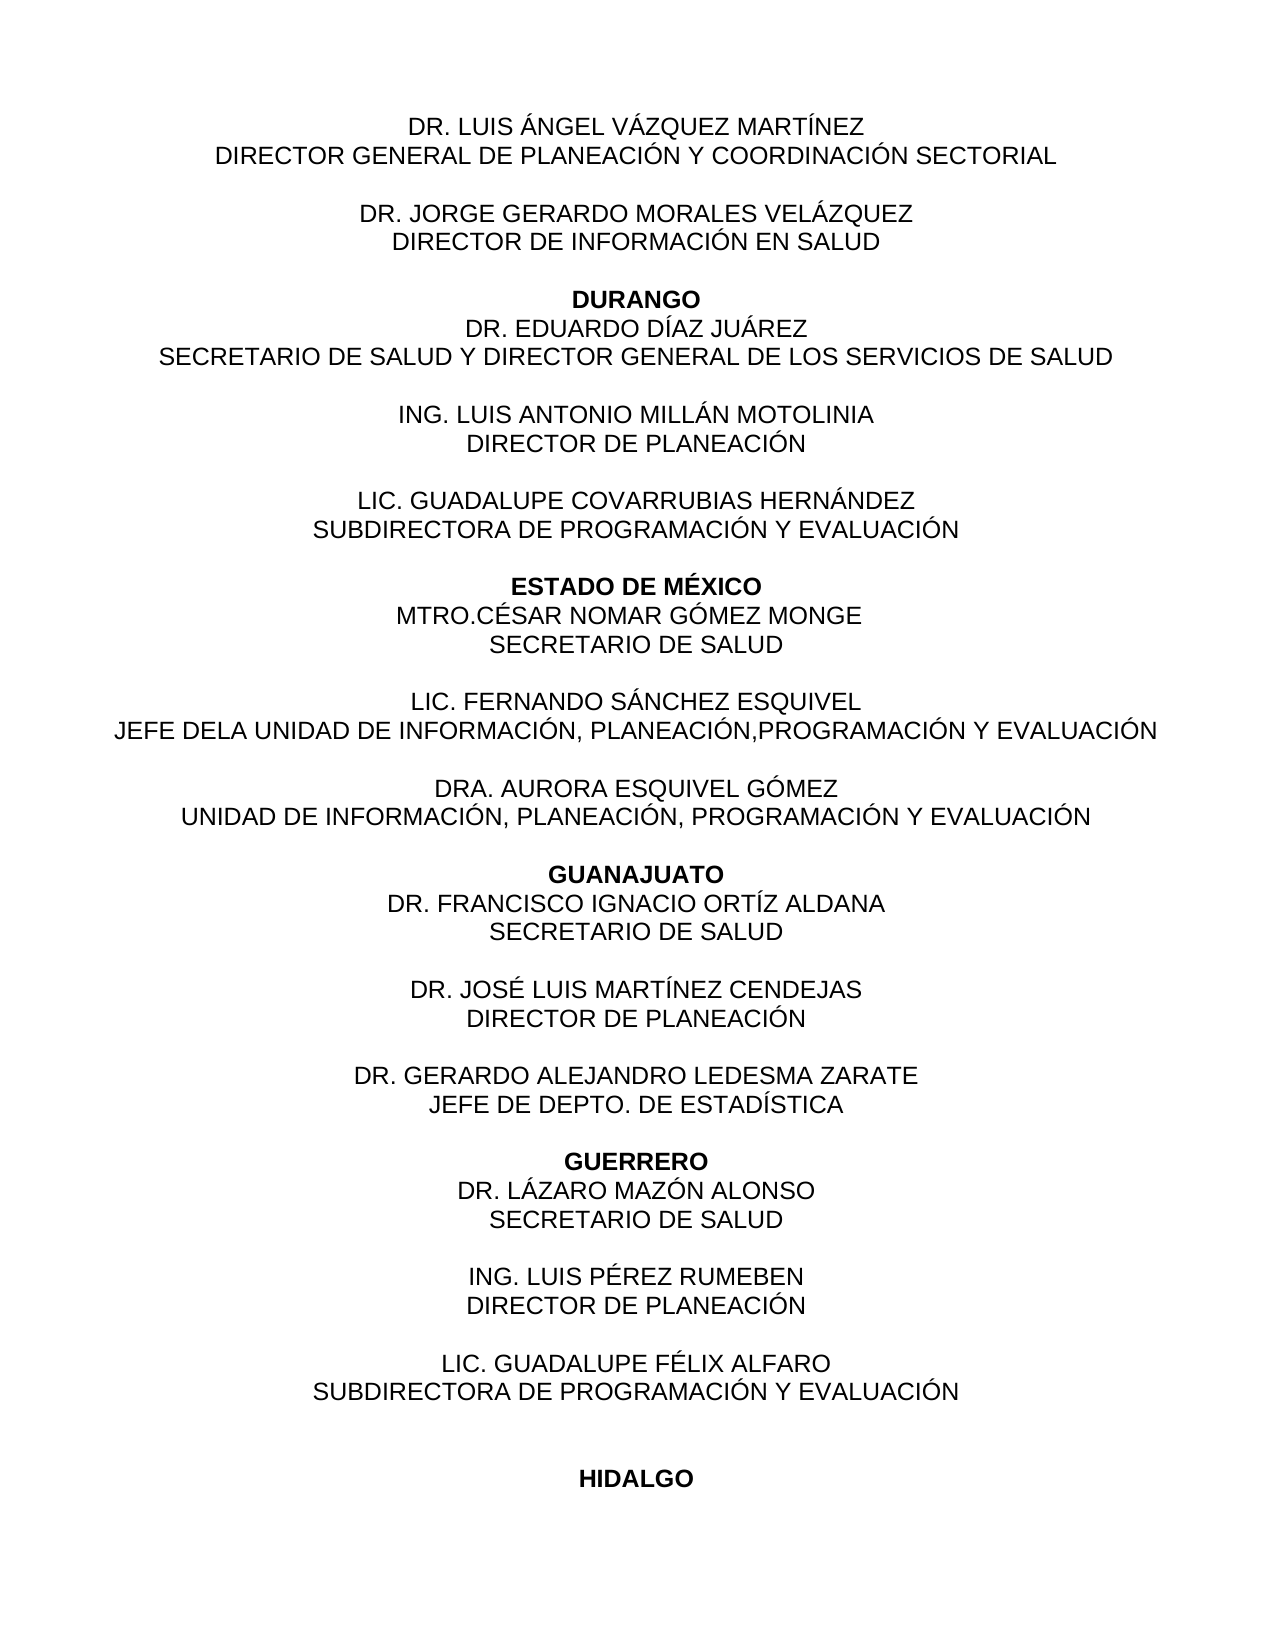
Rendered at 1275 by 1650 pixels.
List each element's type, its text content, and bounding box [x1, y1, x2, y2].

text DR. LUIS ÁNGEL VÁZQUEZ MARTÍNEZ [112, 112, 1160, 141]
text DURANGO [112, 285, 1160, 314]
text DR. FRANCISCO IGNACIO ORTÍZ ALDANA [112, 889, 1160, 917]
text SECRETARIO DE SALUD Y DIRECTOR GENERAL DE LOS SERVICIOS DE SALUD [112, 342, 1160, 371]
text SUBDIRECTORA DE PROGRAMACIÓN Y EVALUACIÓN [112, 515, 1160, 544]
text HIDALGO [112, 1464, 1160, 1492]
text ING. LUIS ANTONIO MILLÁN MOTOLINIA [112, 400, 1160, 429]
text DR. LÁZARO MAZÓN ALONSO [112, 1176, 1160, 1205]
text MTRO.CÉSAR NOMAR GÓMEZ MONGE [112, 601, 1160, 630]
text LIC. FERNANDO SÁNCHEZ ESQUIVEL [112, 687, 1160, 716]
text SUBDIRECTORA DE PROGRAMACIÓN Y EVALUACIÓN [112, 1377, 1160, 1406]
text JEFE DELA UNIDAD DE INFORMACIÓN, PLANEACIÓN,PROGRAMACIÓN Y EVALUACIÓN [112, 716, 1160, 745]
text DIRECTOR GENERAL DE PLANEACIÓN Y COORDINACIÓN SECTORIAL [112, 141, 1160, 170]
text DRA. AURORA ESQUIVEL GÓMEZ [112, 774, 1160, 802]
text DIRECTOR DE INFORMACIÓN EN SALUD [112, 227, 1160, 256]
text ESTADO DE MÉXICO [112, 572, 1160, 601]
text UNIDAD DE INFORMACIÓN, PLANEACIÓN, PROGRAMACIÓN Y EVALUACIÓN [112, 802, 1160, 831]
text DR. GERARDO ALEJANDRO LEDESMA ZARATE [112, 1061, 1160, 1090]
text SECRETARIO DE SALUD [112, 630, 1160, 659]
text JEFE DE DEPTO. DE ESTADÍSTICA [112, 1090, 1160, 1119]
text DR. EDUARDO DÍAZ JUÁREZ [112, 314, 1160, 342]
text DIRECTOR DE PLANEACIÓN [112, 429, 1160, 457]
text GUERRERO [112, 1147, 1160, 1176]
text SECRETARIO DE SALUD [112, 917, 1160, 946]
text LIC. GUADALUPE FÉLIX ALFARO [112, 1349, 1160, 1377]
text LIC. GUADALUPE COVARRUBIAS HERNÁNDEZ [112, 486, 1160, 515]
text DR. JORGE GERARDO MORALES VELÁZQUEZ [112, 199, 1160, 227]
text GUANAJUATO [112, 860, 1160, 889]
text SECRETARIO DE SALUD [112, 1205, 1160, 1234]
text DIRECTOR DE PLANEACIÓN [112, 1291, 1160, 1320]
text DIRECTOR DE PLANEACIÓN [112, 1004, 1160, 1032]
text DR. JOSÉ LUIS MARTÍNEZ CENDEJAS [112, 975, 1160, 1004]
text ING. LUIS PÉREZ RUMEBEN [112, 1262, 1160, 1291]
